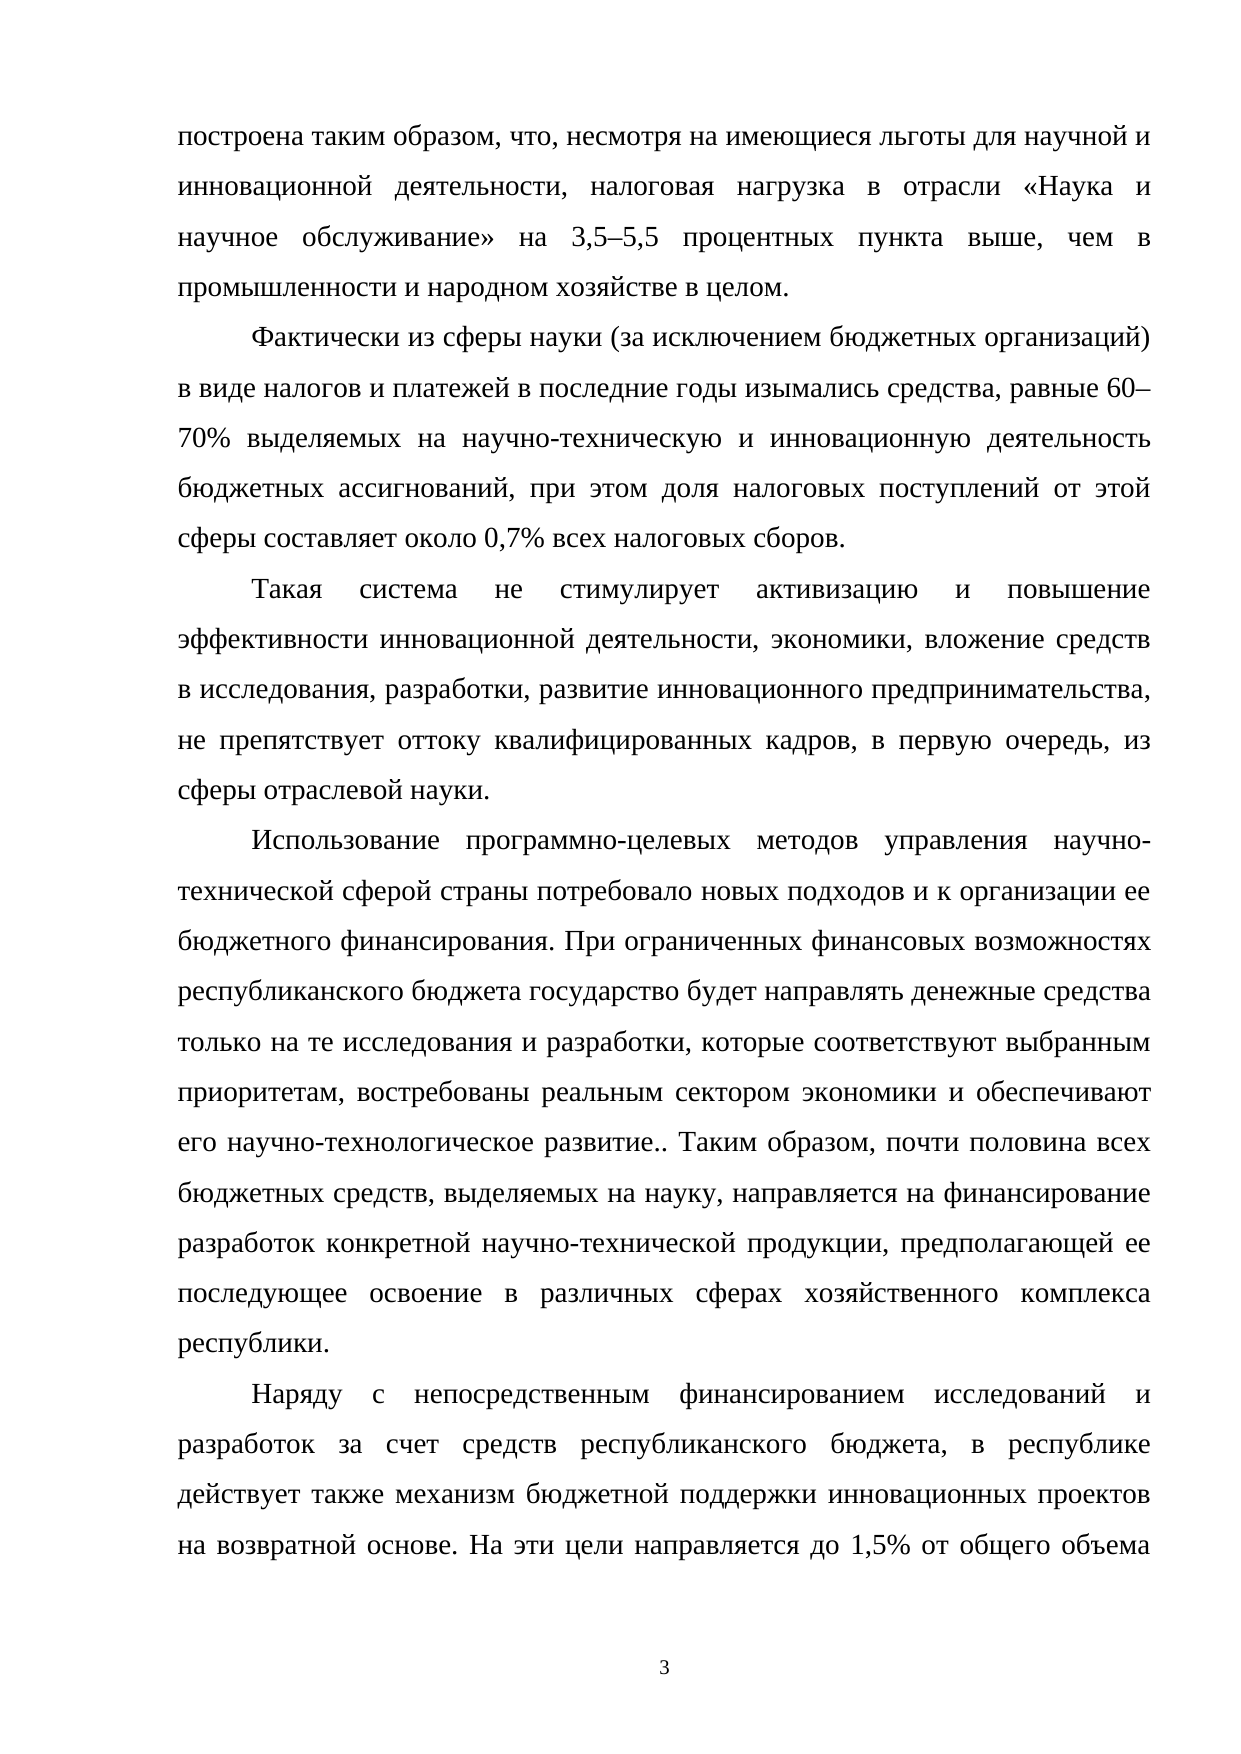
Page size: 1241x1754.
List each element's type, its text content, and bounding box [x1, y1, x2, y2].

text Такая система не стимулирует активизацию и повышение эффективности инновационной деятельности, экономики, вложение средств в исследования, разработки, развитие инновационного предпринимательства, не препятствует оттоку квалифицированных кадров, в первую очередь, из сферы отраслевой науки. [177, 571, 1152, 806]
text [177, 118, 1152, 303]
text Фактически из сферы науки (за исключением бюджетных организаций) в виде налогов и платежей в последние годы изымались средства, равные 60–70% выделяемых на научно-техническую и инновационную деятельность бюджетных ассигнований, при этом доля налоговых поступлений от этой сферы составляет около 0,7% всех налоговых сборов. [177, 319, 1152, 554]
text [177, 1376, 1152, 1560]
text Использование программно-целевых методов управления научно-технической сферой страны потребовало новых подходов и к организации ее бюджетного финансирования. При ограниченных финансовых возможностях республиканского бюджета государство будет направлять денежные средства только на те исследования и разработки, которые соответствуют выбранным приоритетам, востребованы реальным сектором экономики и обеспечивают его научно-технологическое развитие.. Таким образом, почти половина всех бюджетных средств, выделяемых на науку, направляется на финансирование разработок конкретной научно-технической продукции, предполагающей ее последующее освоение в различных сферах хозяйственного комплекса республики. [177, 822, 1152, 1359]
